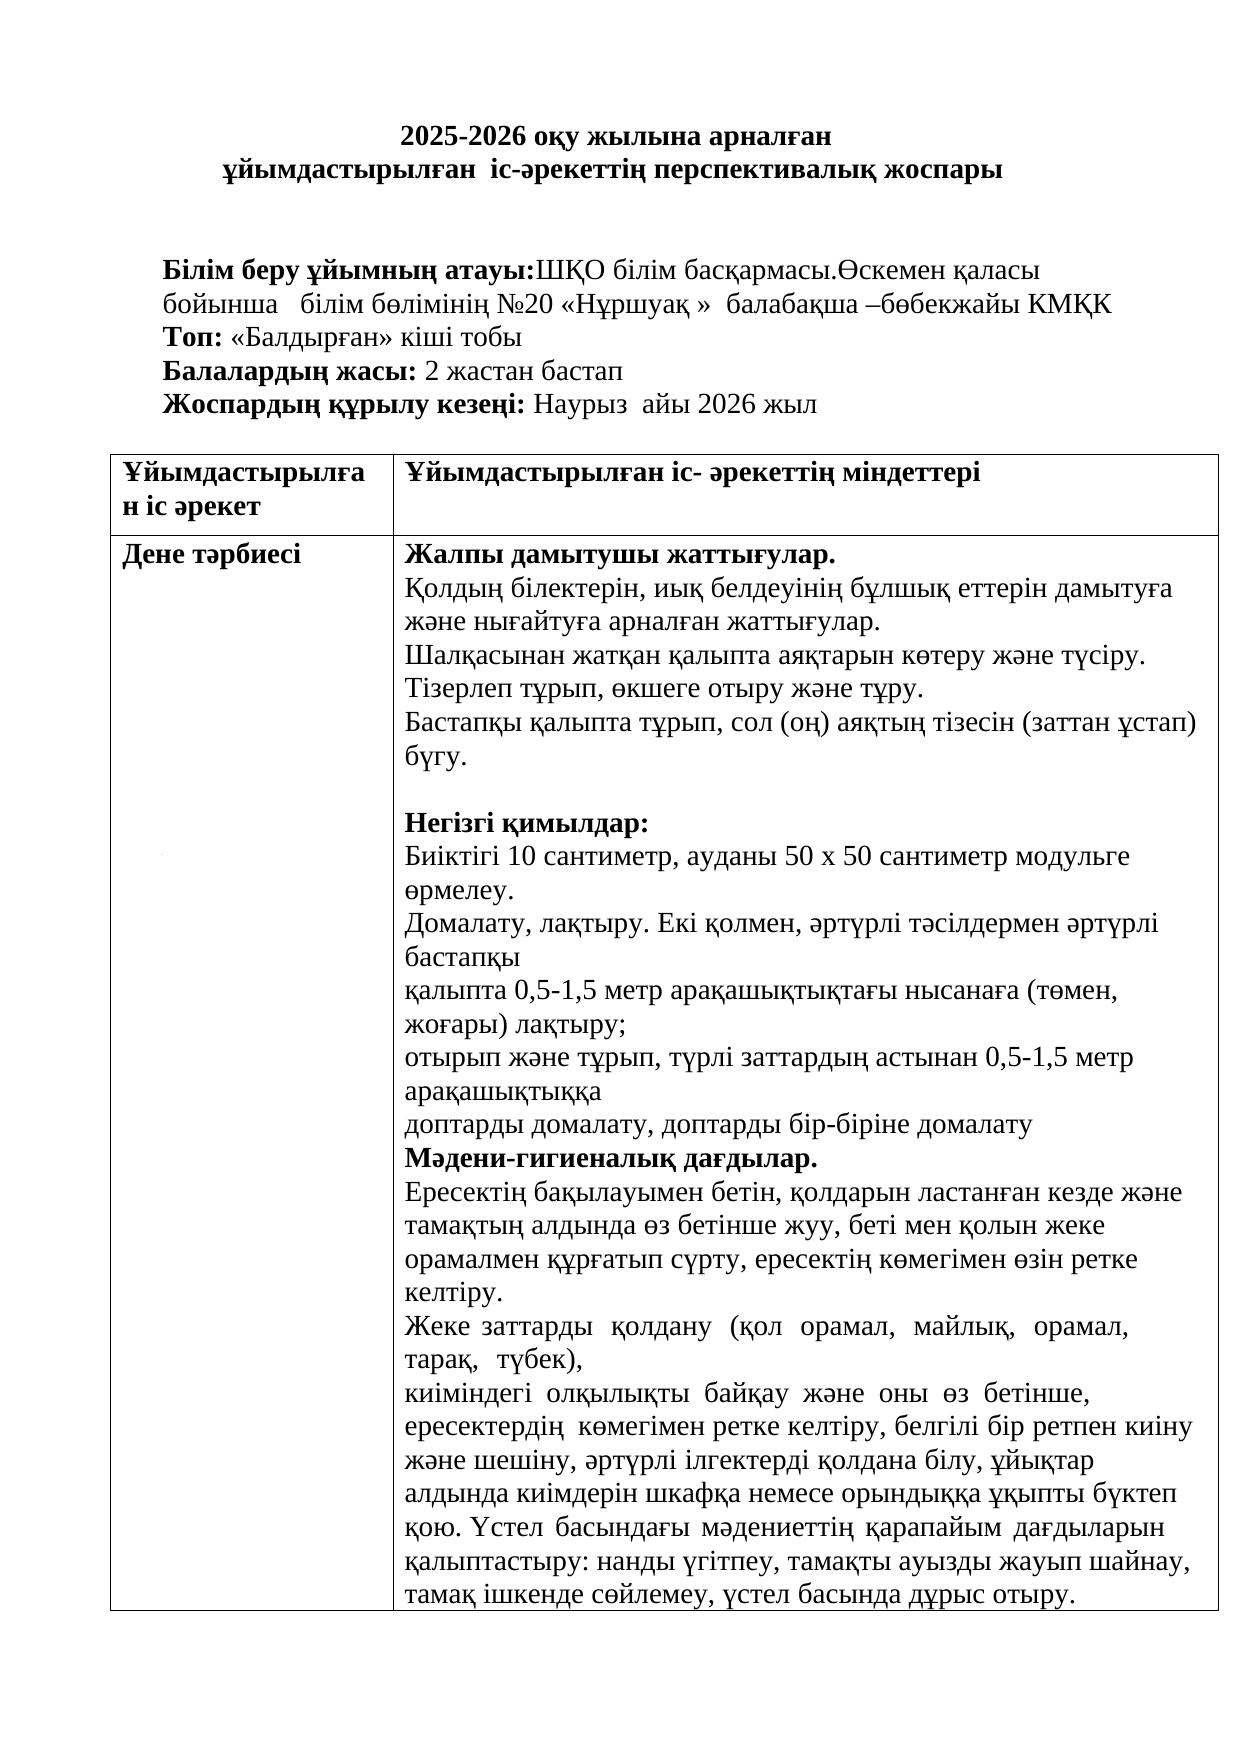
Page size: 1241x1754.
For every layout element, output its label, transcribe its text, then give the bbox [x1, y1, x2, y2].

table_cell Дене тәрбиесі [111, 536, 393, 1610]
table_header Ұйымдастырылған іс әрекет [111, 455, 393, 535]
text 2025-2026 оқу жылына арналған [0, 118, 1152, 152]
text Топ: «Балдырған» кіші тобы [162, 319, 1152, 353]
table_header Ұйымдастырылған іс- әрекеттің міндеттері [394, 455, 1218, 535]
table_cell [394, 536, 1218, 1610]
text Білім беру ұйымның атауы:ШҚО білім басқармасы.Өскемен қаласы бойынша білім бөлімінің №20 «Нұршуақ » балабақша –бөбекжайы КМҚК [162, 252, 1152, 319]
text Жоспардың құрылу кезеңі: Наурыз айы 2026 жыл [162, 386, 1152, 420]
subtitle ұйымдастырылған іс-әрекеттің перспективалық жоспары [0, 152, 1139, 185]
text Балалардың жасы: 2 жастан бастап [162, 353, 1152, 386]
